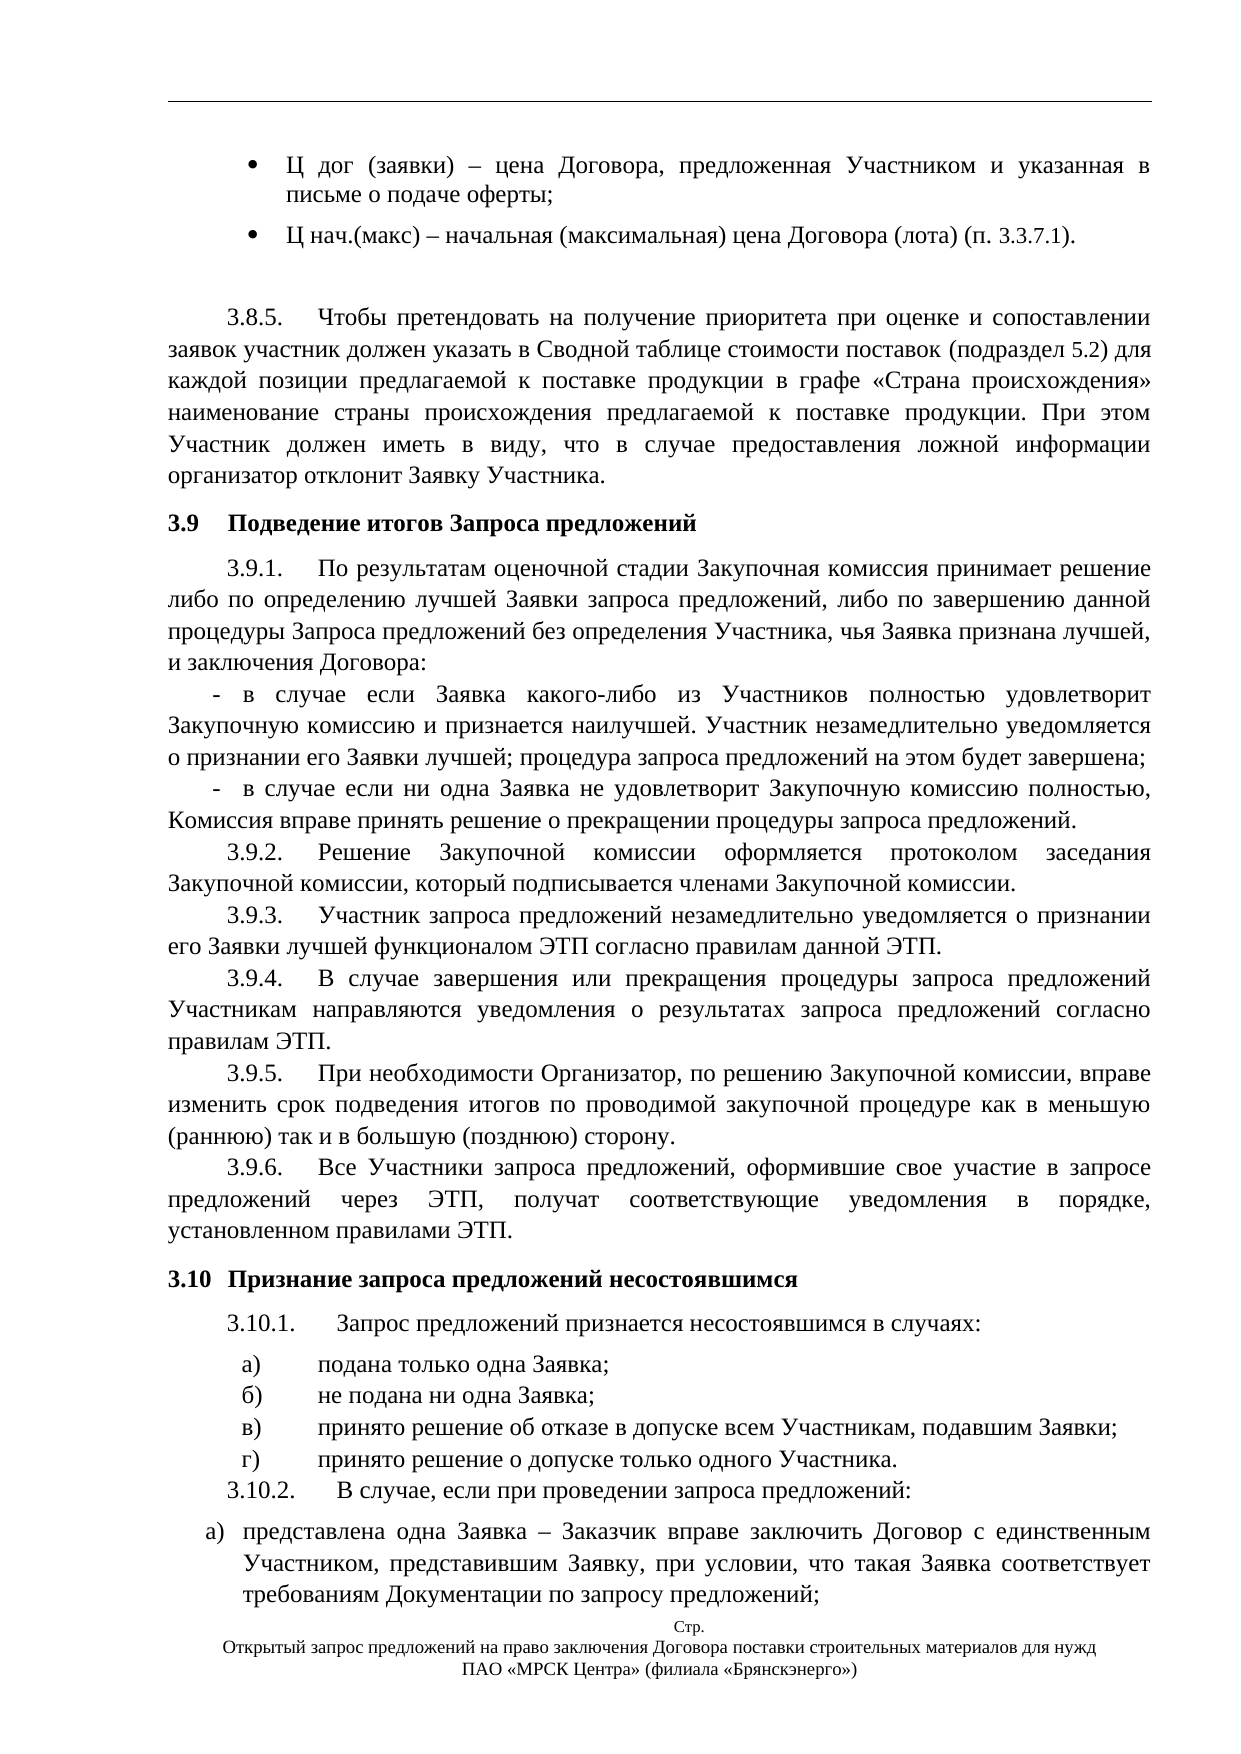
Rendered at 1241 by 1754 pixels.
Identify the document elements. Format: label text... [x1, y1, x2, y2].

list В случае, если при проведении запроса предложений: [168, 1475, 1152, 1504]
list Чтобы претендовать на получение приоритета при оценке и сопоставлении заявок участник должен указать в Сводной таблице стоимости поставок (подраздел 5.2) для каждой позиции предлагаемой к поставке продукции в графе «Страна происхождения» наименование страны происхождения предлагаемой к поставке продукции. При этом Участник должен иметь в виду, что в случае предоставления ложной информации организатор отклонит Заявку Участника. [168, 302, 1152, 489]
list Все Участники запроса предложений, оформившие свое участие в запросе предложений через ЭТП, получат соответствующие уведомления в порядке, установленном правилами ЭТП. [168, 1152, 1152, 1244]
list в случае если ни одна Заявка не удовлетворит Закупочную комиссию полностью, Комиссия вправе принять решение о прекращении процедуры запроса предложений. [168, 773, 1152, 834]
subtitle Признание запроса предложений несостоявшимся [168, 1264, 1152, 1292]
subtitle Подведение итогов Запроса предложений [168, 508, 1152, 537]
list принято решение об отказе в допуске всем Участникам, подавшим Заявки; [168, 1412, 1152, 1441]
list представлена одна Заявка – Заказчик вправе заключить Договор с единственным Участником, представившим Заявку, при условии, что такая Заявка соответствует требованиям Документации по запросу предложений; [205, 1516, 1152, 1608]
list По результатам оценочной стадии Закупочная комиссия принимает решение либо по определению лучшей Заявки запроса предложений, либо по завершению данной процедуры Запроса предложений без определения Участника, чья Заявка признана лучшей, и заключения Договора: [168, 553, 1152, 676]
list в случае если Заявка какого-либо из Участников полностью удовлетворит Закупочную комиссию и признается наилучшей. Участник незамедлительно уведомляется о признании его Заявки лучшей; процедура запроса предложений на этом будет завершена; [168, 679, 1152, 771]
list Решение Закупочной комиссии оформляется протоколом заседания Закупочной комиссии, который подписывается членами Закупочной комиссии. [168, 837, 1152, 897]
list Ц нач.(макс) – начальная (максимальная) цена Договора (лота) (п. 3.3.7.1). [248, 220, 1152, 249]
list Участник запроса предложений незамедлительно уведомляется о признании его Заявки лучшей функционалом ЭТП согласно правилам данной ЭТП. [168, 900, 1152, 960]
list В случае завершения или прекращения процедуры запроса предложений Участникам направляются уведомления о результатах запроса предложений согласно правилам ЭТП. [168, 963, 1152, 1055]
list не подана ни одна Заявка; [168, 1381, 1152, 1409]
list принято решение о допуске только одного Участника. [168, 1444, 1152, 1472]
list подана только одна Заявка; [168, 1349, 1152, 1378]
list При необходимости Организатор, по решению Закупочной комиссии, вправе изменить срок подведения итогов по проводимой закупочной процедуре как в меньшую (раннюю) так и в большую (позднюю) сторону. [168, 1058, 1152, 1149]
list Запрос предложений признается несостоявшимся в случаях: [168, 1308, 1152, 1336]
list Ц дог (заявки) – цена Договора, предложенная Участником и указанная в письме о подаче оферты; [248, 150, 1152, 207]
